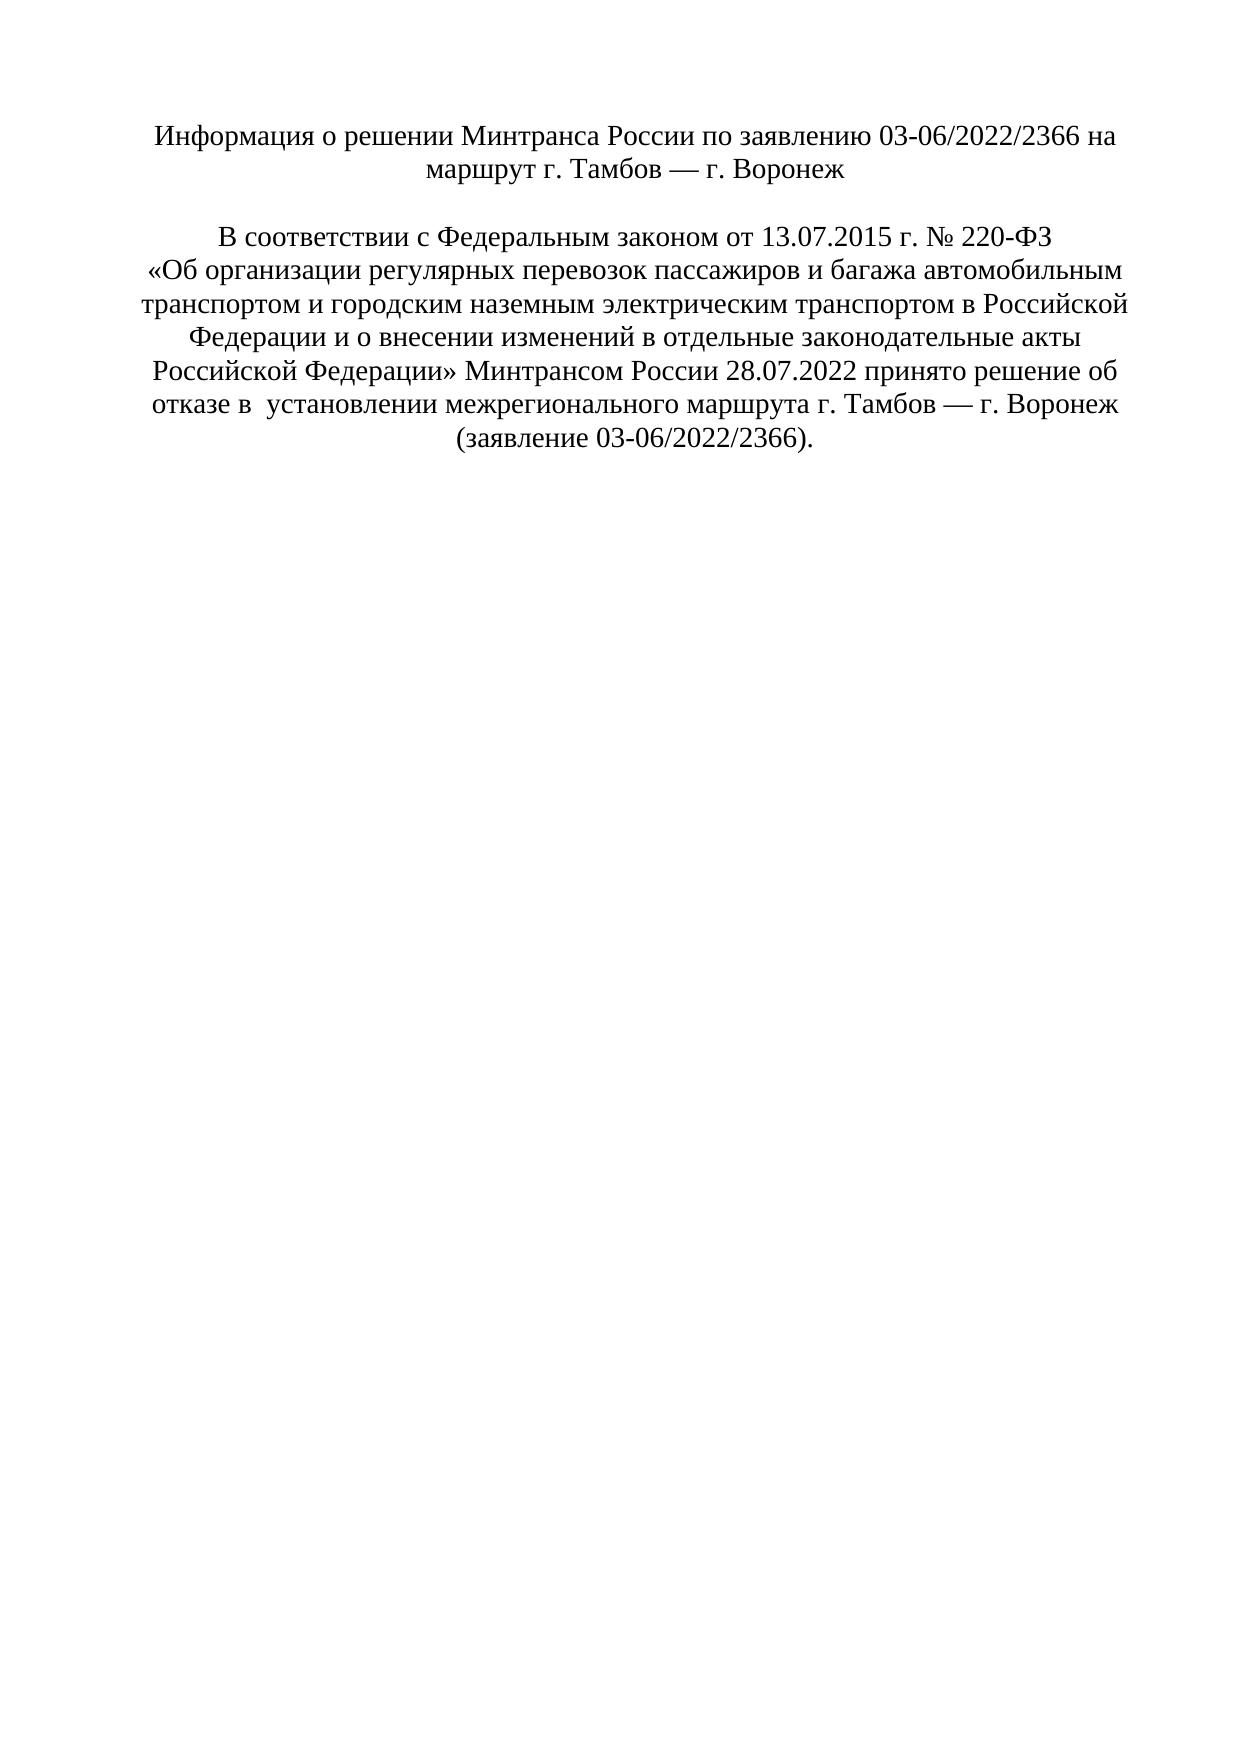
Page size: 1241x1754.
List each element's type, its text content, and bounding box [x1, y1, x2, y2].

text Информация о решении Минтранса России по заявлению 03-06/2022/2366 на маршрут г. Тамбов — г. Воронеж [118, 118, 1152, 185]
text В соответствии с Федеральным законом от 13.07.2015 г. № 220-ФЗ «Об организации регулярных перевозок пассажиров и багажа автомобильным транспортом и городским наземным электрическим транспортом в Российской Федерации и о внесении изменений в отдельные законодательные акты Российской Федерации» Минтрансом России 28.07.2022 принято решение об отказе в установлении межрегионального маршрута г. Тамбов — г. Воронеж (заявление 03-06/2022/2366). [118, 219, 1152, 453]
